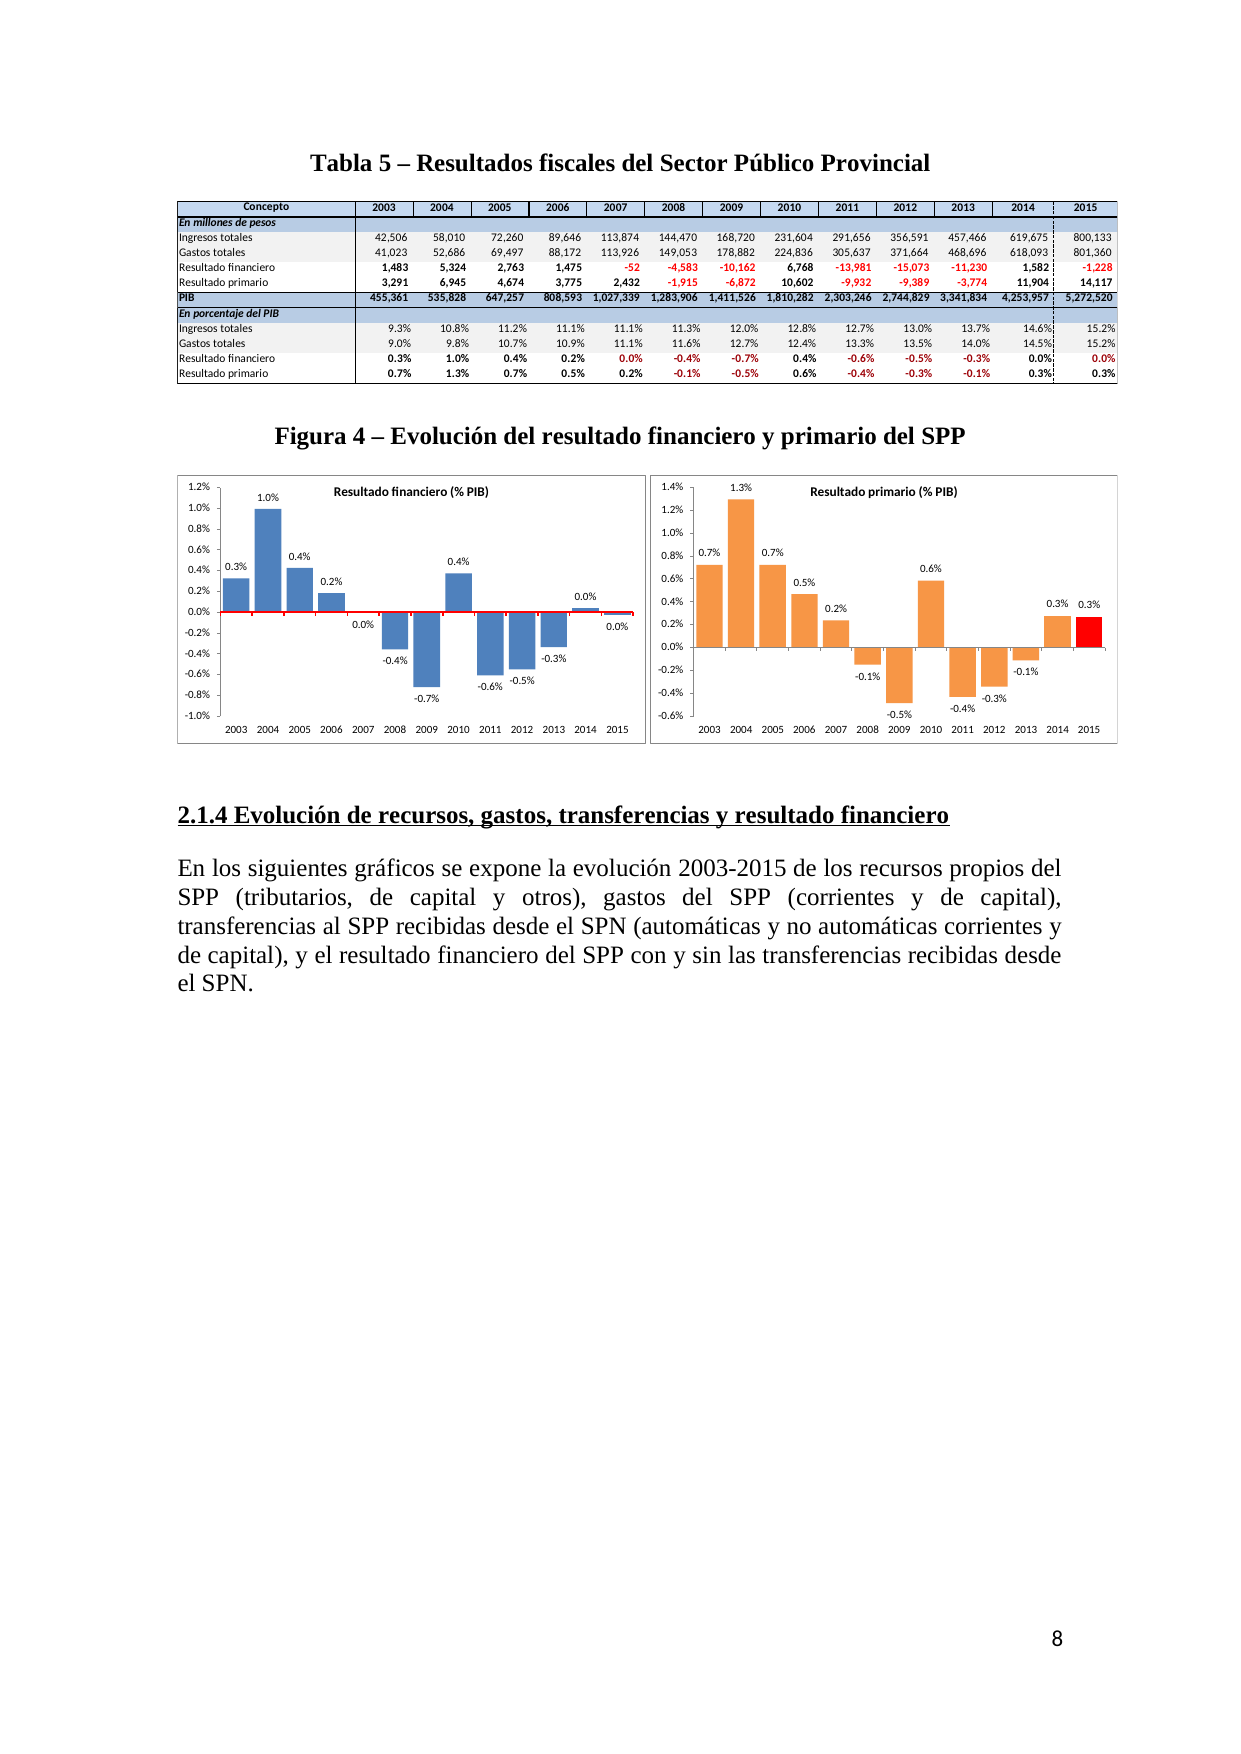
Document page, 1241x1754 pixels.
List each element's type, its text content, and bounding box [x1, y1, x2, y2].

text 2.1.4 Evolución de recursos, gastos, transferencias y resultado financiero [177, 800, 1063, 828]
text Tabla 5 – Resultados fiscales del Sector Público Provincial [177, 148, 1063, 176]
text En los siguientes gráficos se expone la evolución 2003-2015 de los recursos propios del SPP (tributarios, de capital y otros), gastos del SPP (corrientes y de capital), transferencias al SPP recibidas desde el SPN (automáticas y no automáticas corrientes y de capital), y el resultado financiero del SPP con y sin las transferencias recibidas desde el SPN. [177, 853, 1063, 997]
text Figura 4 – Evolución del resultado financiero y primario del SPP [177, 421, 1063, 450]
